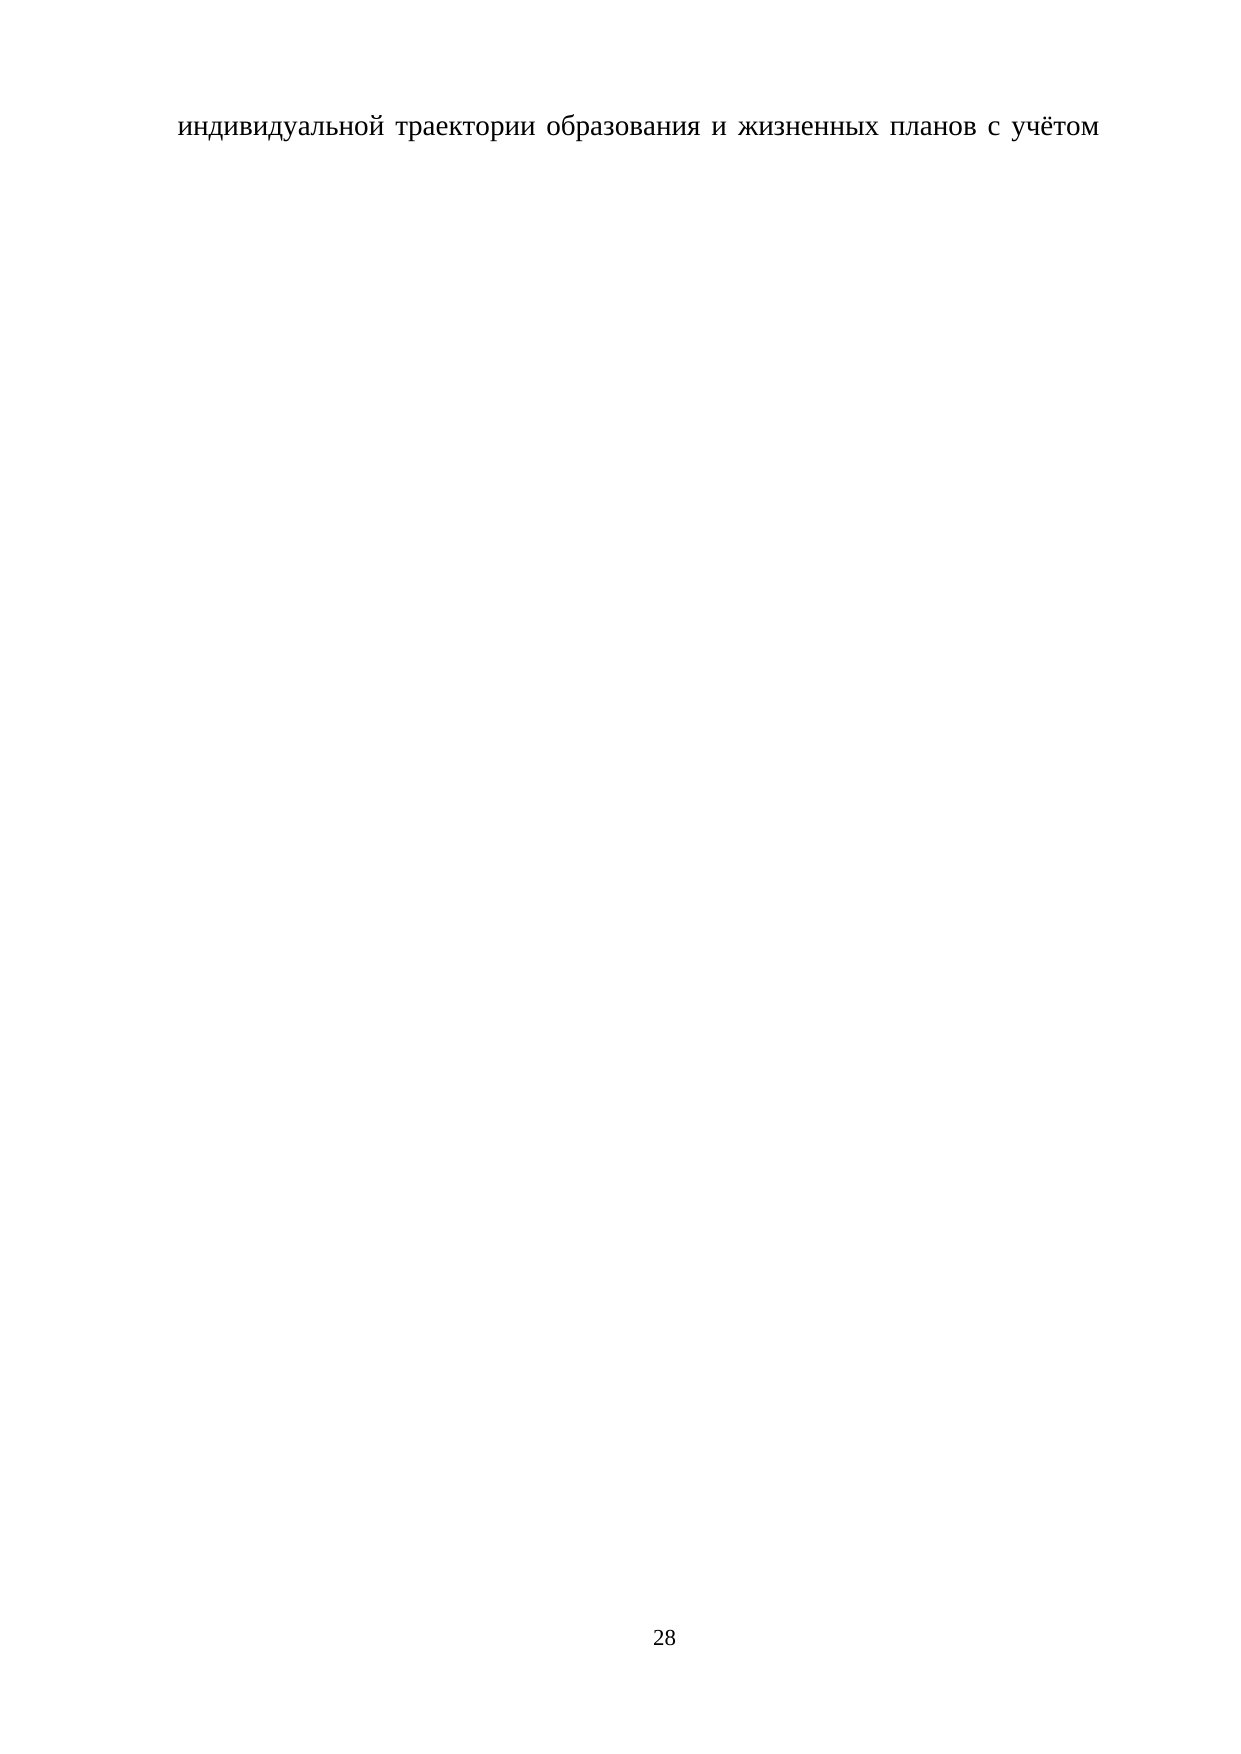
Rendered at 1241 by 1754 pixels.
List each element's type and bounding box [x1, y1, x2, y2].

text [177, 108, 1152, 142]
